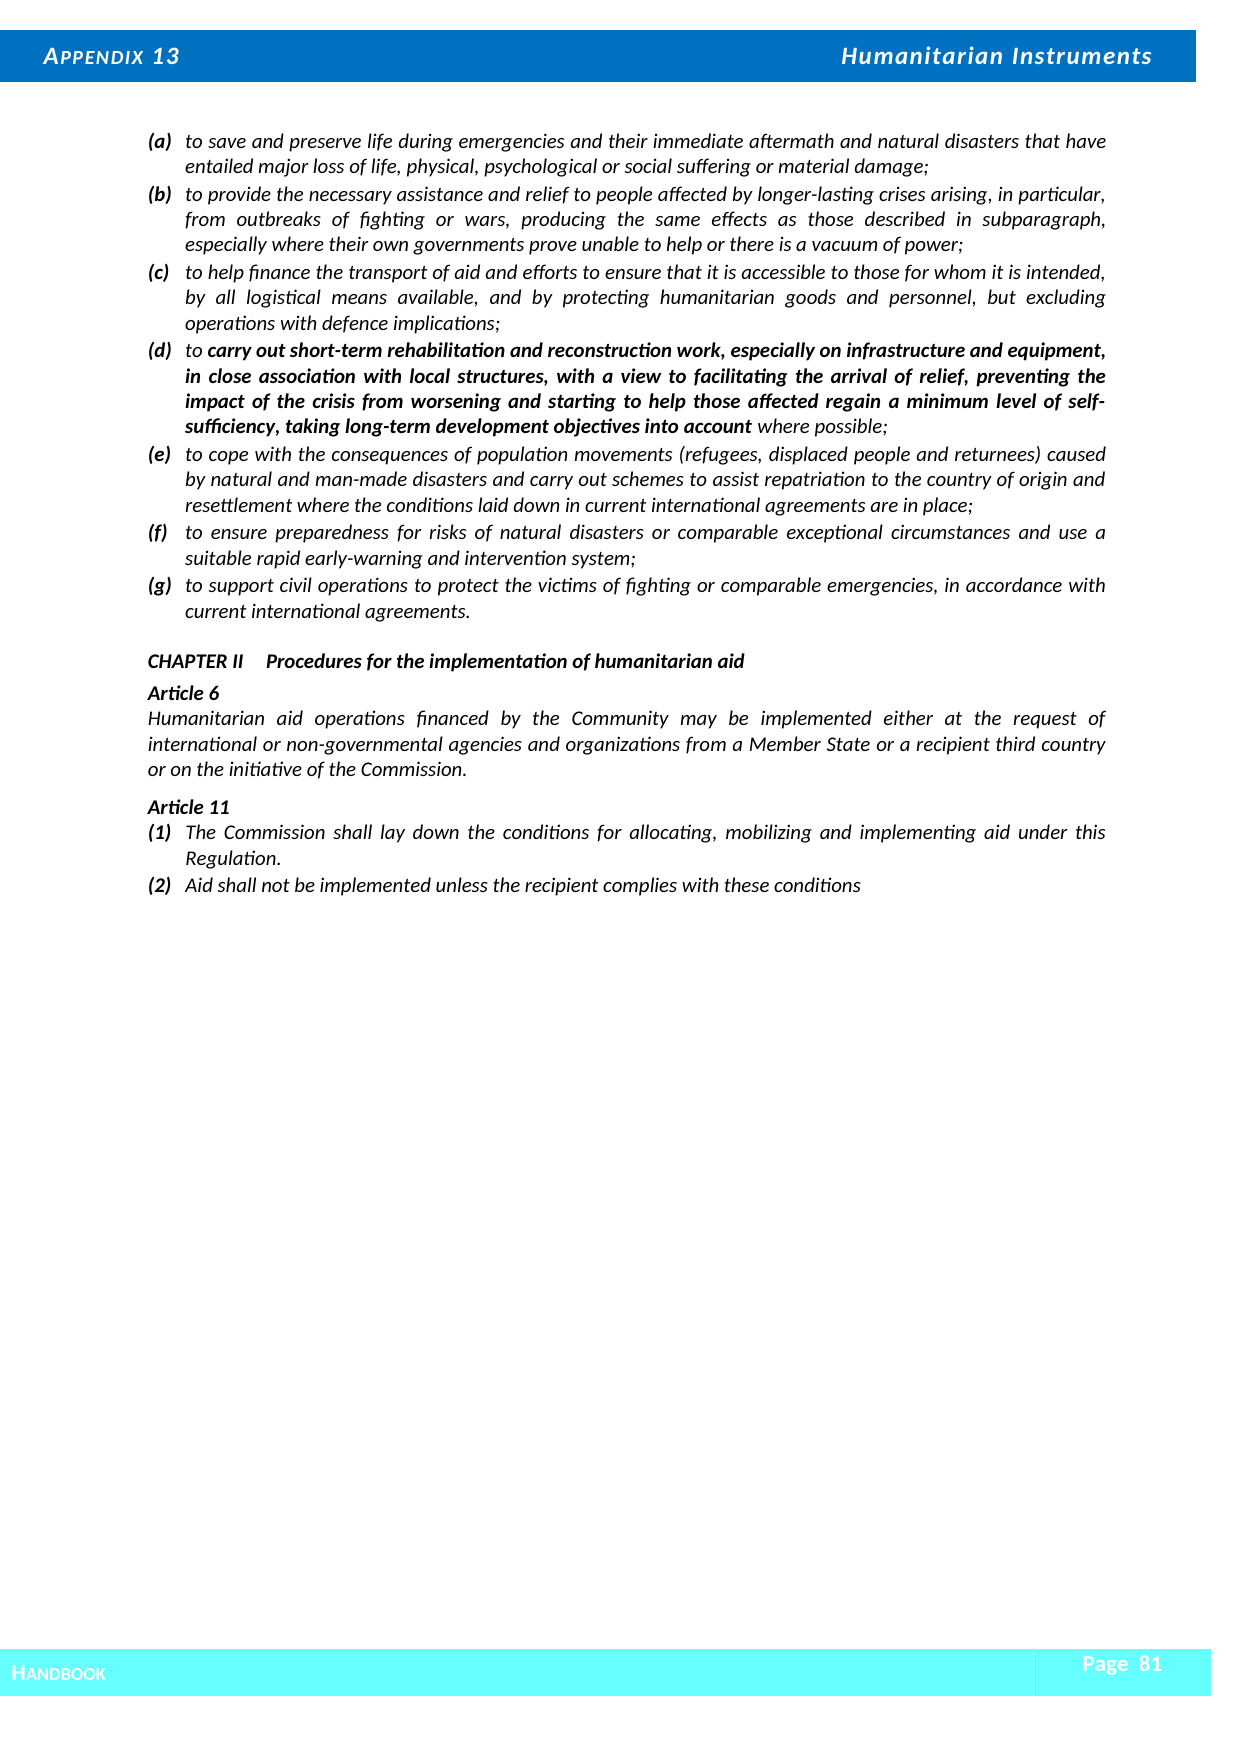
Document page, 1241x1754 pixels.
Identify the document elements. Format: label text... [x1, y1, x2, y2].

list to help finance the transport of aid and efforts to ensure that it is accessible to those for whom it is intended, by all logistical means available, and by protecting humanitarian goods and personnel, but excluding operations with defence implications; [148, 259, 1107, 335]
list Aid shall not be implemented unless the recipient complies with these conditions [148, 872, 1107, 898]
text Article 6 [148, 680, 1107, 705]
list to cope with the consequences of population movements (refugees, displaced people and returnees) caused by natural and man-made disasters and carry out schemes to assist repatriation to the country of origin and resettlement where the conditions laid down in current international agreements are in place; [148, 441, 1107, 517]
list to provide the necessary assistance and relief to people affected by longer-lasting crises arising, in particular, from outbreaks of fighting or wars, producing the same effects as those described in subparagraph, especially where their own governments prove unable to help or there is a vacuum of power; [148, 181, 1107, 257]
list to support civil operations to protect the victims of fighting or comparable emergencies, in accordance with current international agreements. [148, 572, 1107, 623]
list The Commission shall lay down the conditions for allocating, mobilizing and implementing aid under this Regulation. [148, 819, 1107, 870]
list to save and preserve life during emergencies and their immediate aftermath and natural disasters that have entailed major loss of life, physical, psychological or social suffering or material damage; [148, 128, 1107, 179]
text CHAPTER II Procedures for the implementation of humanitarian aid [148, 648, 1107, 674]
text Humanitarian aid operations financed by the Community may be implemented either at the request of international or non-governmental agencies and organizations from a Member State or a recipient third country or on the initiative of the Commission. [148, 705, 1107, 782]
text Article 11 [148, 794, 1107, 819]
list to carry out short-term rehabilitation and reconstruction work, especially on infrastructure and equipment, in close association with local structures, with a view to facilitating the arrival of relief, preventing the impact of the crisis from worsening and starting to help those affected regain a minimum level of self-sufficiency, taking long-term development objectives into account where possible; [148, 337, 1107, 439]
list to ensure preparedness for risks of natural disasters or comparable exceptional circumstances and use a suitable rapid early-warning and intervention system; [148, 519, 1107, 570]
